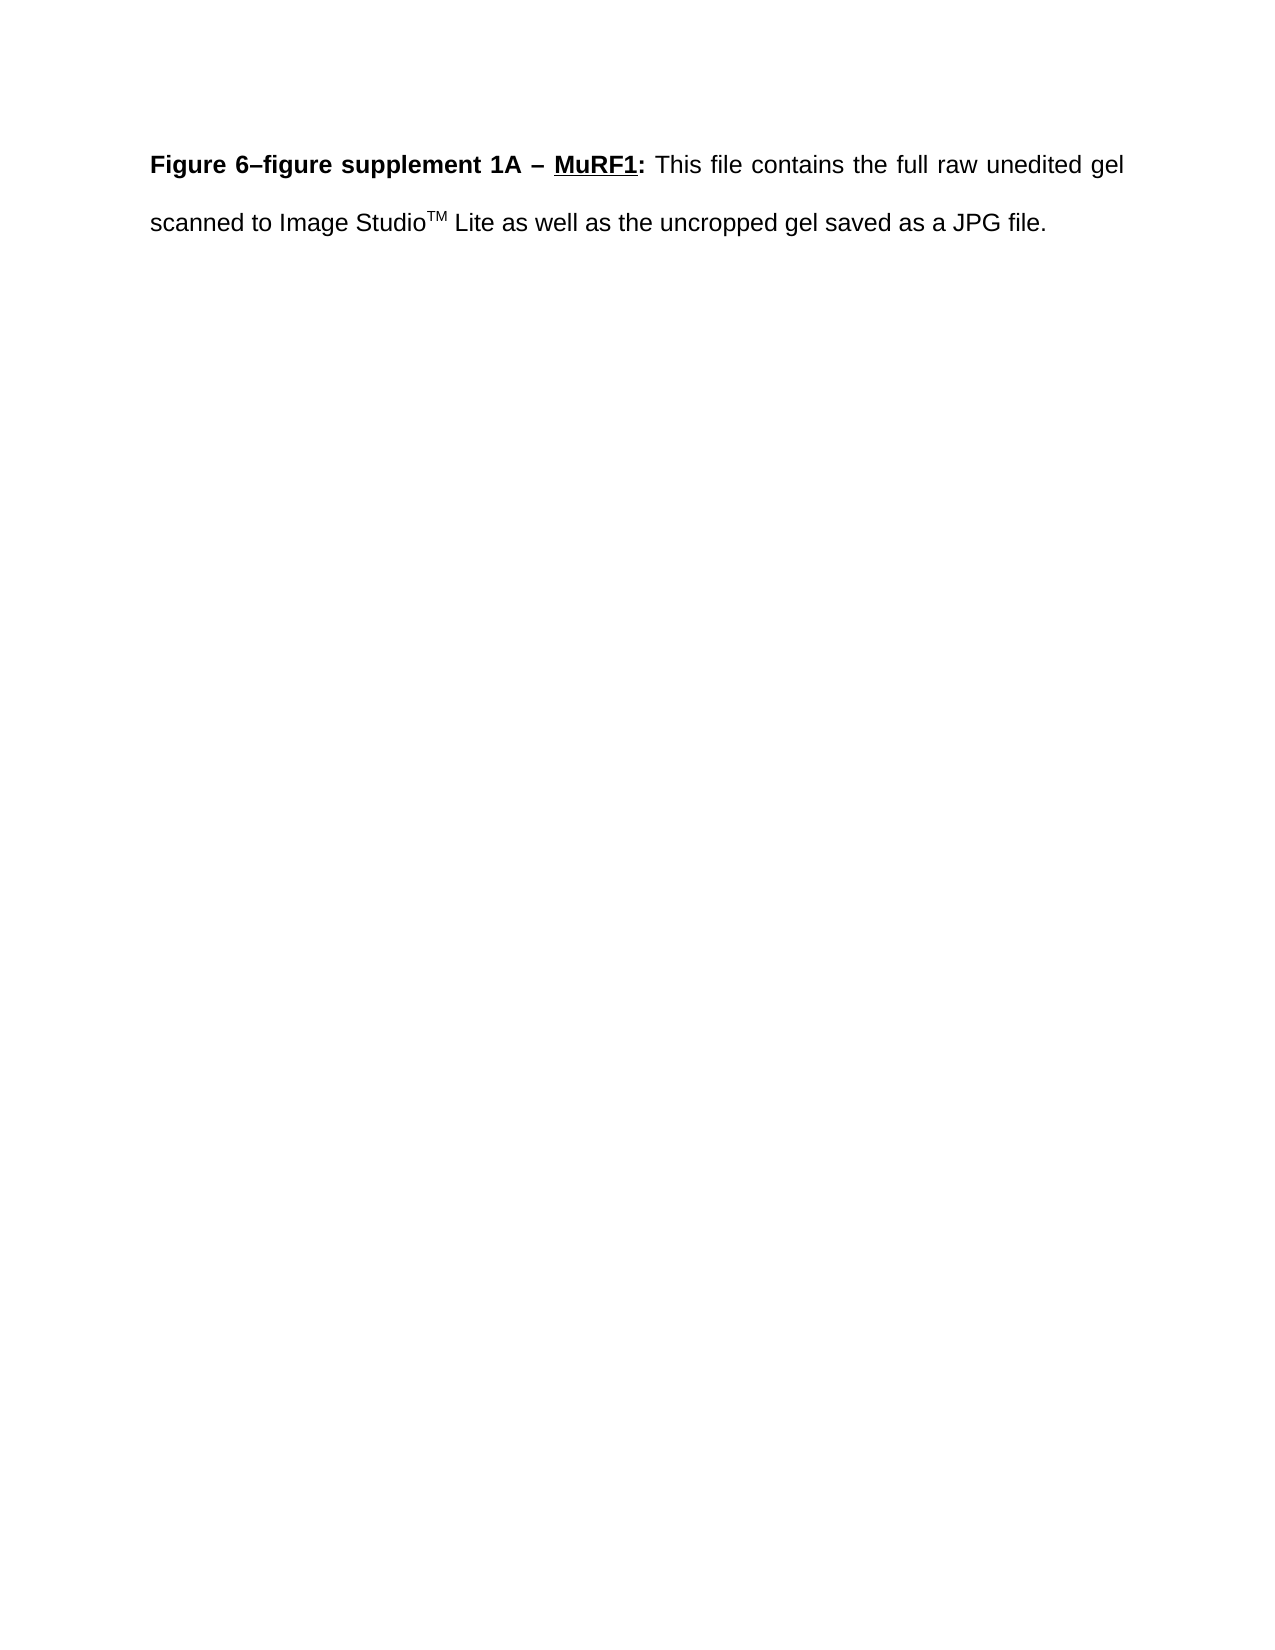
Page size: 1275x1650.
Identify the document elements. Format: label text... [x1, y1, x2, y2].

text Figure 6–figure supplement 1A – MuRF1: This file contains the full raw unedited gel scanned to Image StudioTM Lite as well as the uncropped gel saved as a JPG file. [150, 150, 1125, 236]
